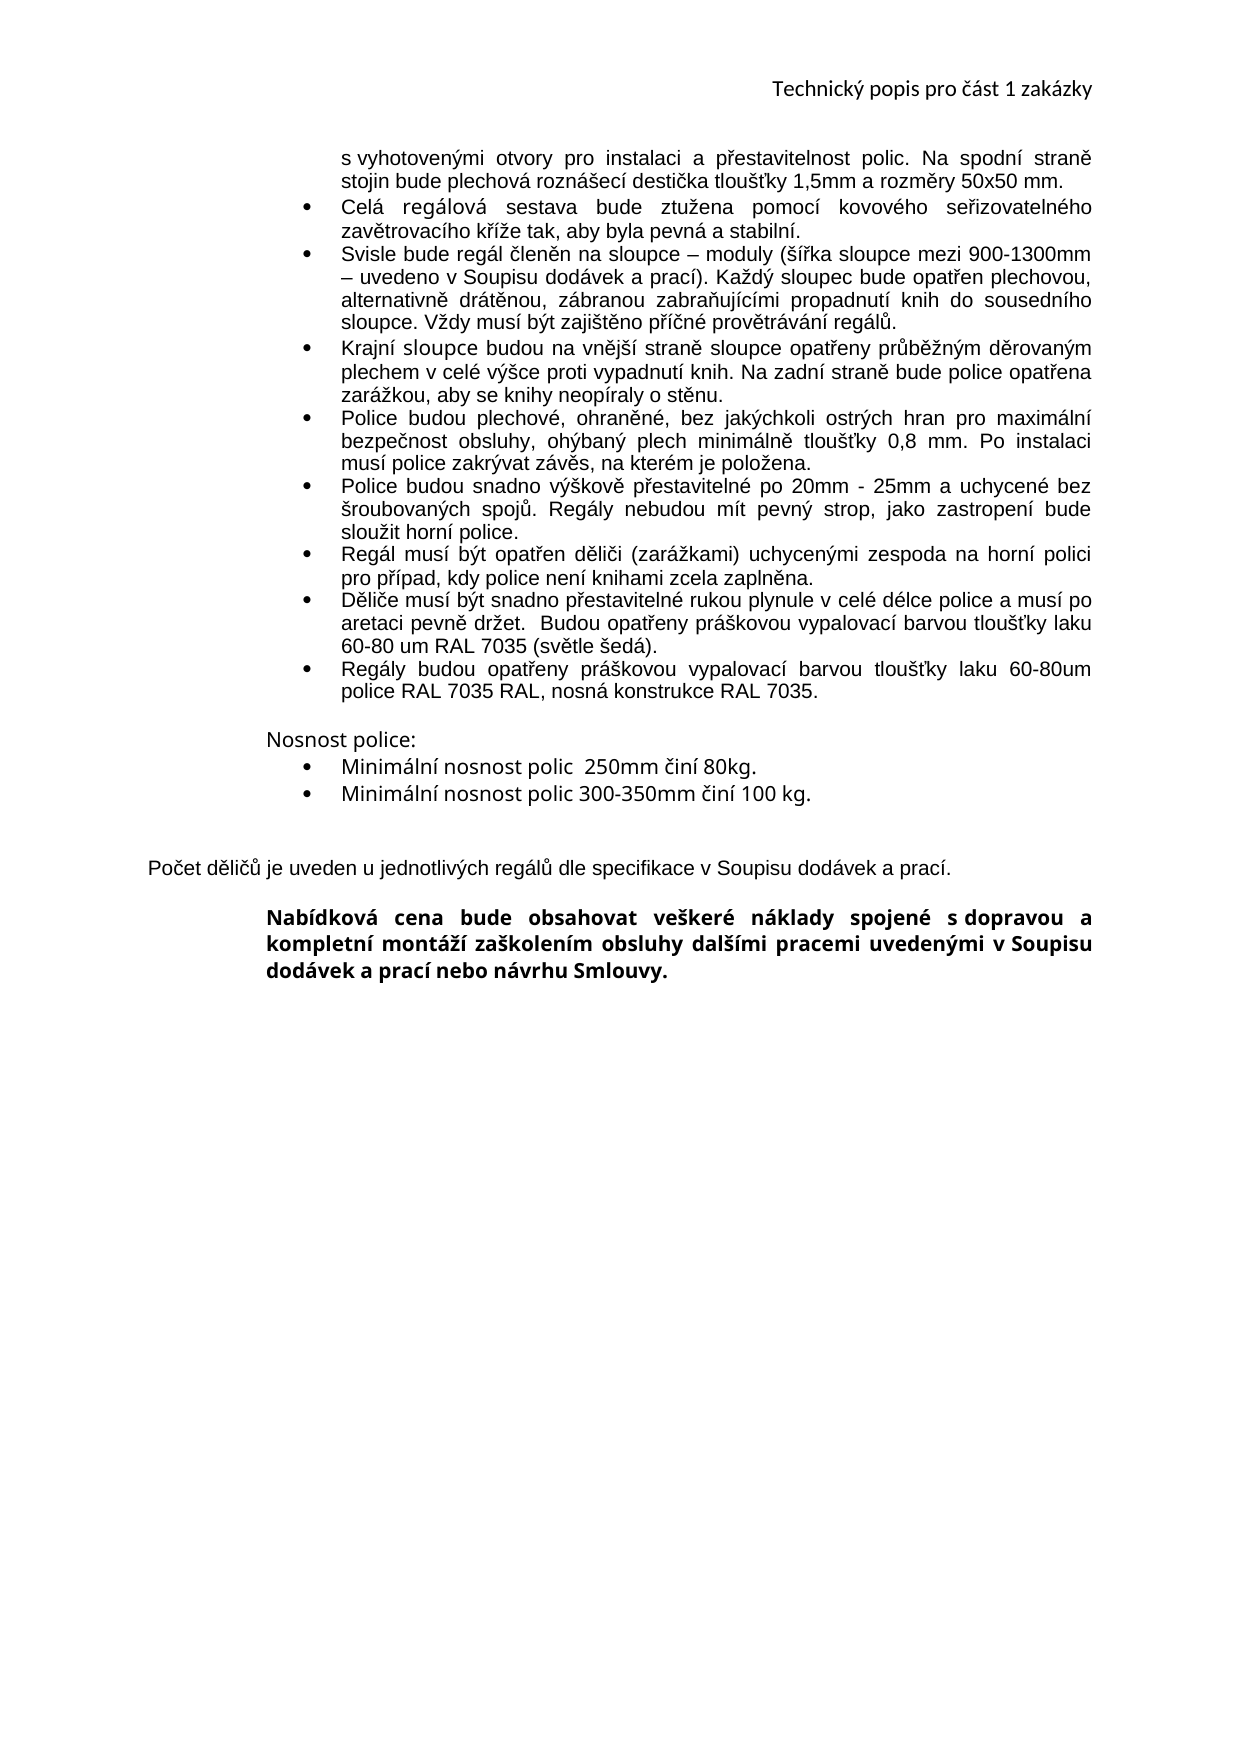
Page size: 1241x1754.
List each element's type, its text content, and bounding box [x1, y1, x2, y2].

list Celá regálová sestava bude ztužena pomocí kovového seřizovatelného zavětrovacího kříže tak, aby byla pevná a stabilní. [303, 193, 1093, 243]
list Minimální nosnost polic 300-350mm činí 100 kg. [303, 780, 1093, 807]
list Děliče musí být snadno přestavitelné rukou plynule v celé délce police a musí po aretaci pevně držet. Budou opatřeny práškovou vypalovací barvou tloušťky laku 60-80 um RAL 7035 (světle šedá). [303, 589, 1093, 658]
list Regál musí být opatřen děliči (zarážkami) uchycenými zespoda na horní polici pro případ, kdy police není knihami zcela zaplněna. [303, 544, 1093, 589]
list Krajní sloupce budou na vnější straně sloupce opatřeny průběžným děrovaným plechem v celé výšce proti vypadnutí knih. Na zadní straně bude police opatřena zarážkou, aby se knihy neopíraly o stěnu. [303, 334, 1093, 407]
text Nosnost police: [266, 726, 1093, 753]
text Počet děličů je uveden u jednotlivých regálů dle specifikace v Soupisu dodávek a prací. [148, 855, 1093, 879]
list Police budou snadno výškově přestavitelné po 20mm - 25mm a uchycené bez šroubovaných spojů. Regály nebudou mít pevný strop, jako zastropení bude sloužit horní police. [303, 475, 1093, 544]
list Minimální nosnost polic 250mm činí 80kg. [303, 753, 1093, 780]
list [303, 148, 1093, 193]
list Police budou plechové, ohraněné, bez jakýchkoli ostrých hran pro maximální bezpečnost obsluhy, ohýbaný plech minimálně tloušťky 0,8 mm. Po instalaci musí police zakrývat závěs, na kterém je položena. [303, 407, 1093, 475]
list Regály budou opatřeny práškovou vypalovací barvou tloušťky laku 60-80um police RAL 7035 RAL, nosná konstrukce RAL 7035. [303, 658, 1093, 703]
text Nabídková cena bude obsahovat veškeré náklady spojené s dopravou a kompletní montáží zaškolením obsluhy dalšími pracemi uvedenými v Soupisu dodávek a prací nebo návrhu Smlouvy. [266, 904, 1093, 985]
list Svisle bude regál členěn na sloupce – moduly (šířka sloupce mezi 900-1300mm – uvedeno v Soupisu dodávek a prací). Každý sloupec bude opatřen plechovou, alternativně drátěnou, zábranou zabraňujícími propadnutí knih do sousedního sloupce. Vždy musí být zajištěno příčné provětrávání regálů. [303, 243, 1093, 334]
